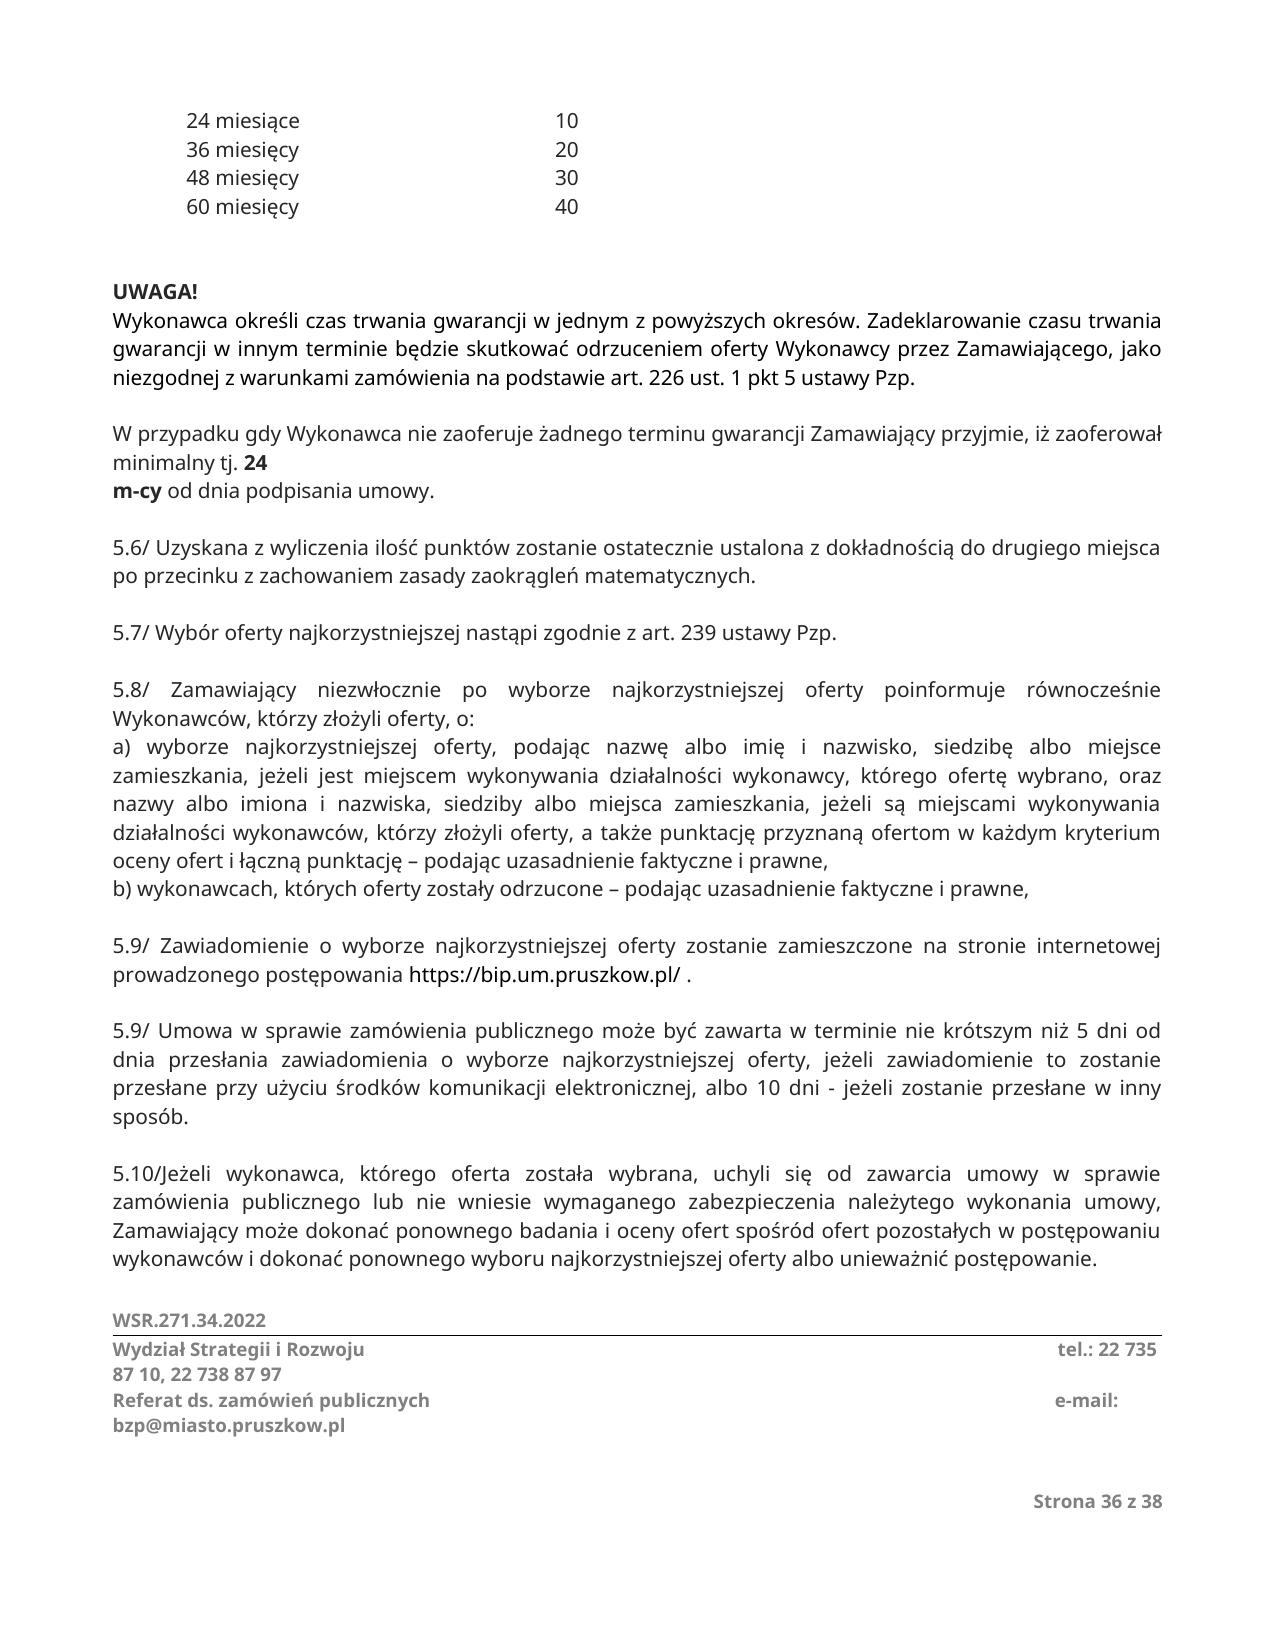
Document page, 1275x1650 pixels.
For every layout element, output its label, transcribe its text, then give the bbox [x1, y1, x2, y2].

text 5.9/ Umowa w sprawie zamówienia publicznego może być zawarta w terminie nie krótszym niż 5 dni od dnia przesłania zawiadomienia o wyborze najkorzystniejszej oferty, jeżeli zawiadomienie to zostanie przesłane przy użyciu środków komunikacji elektronicznej, albo 10 dni - jeżeli zostanie przesłane w inny sposób. [112, 1017, 1162, 1130]
text 5.10/Jeżeli wykonawca, którego oferta została wybrana, uchyli się od zawarcia umowy w sprawie zamówienia publicznego lub nie wniesie wymaganego zabezpieczenia należytego wykonania umowy, Zamawiający może dokonać ponownego badania i oceny ofert spośród ofert pozostałych w postępowaniu wykonawców i dokonać ponownego wyboru najkorzystniejszej oferty albo unieważnić postępowanie. [112, 1159, 1162, 1273]
text UWAGA! [112, 277, 1162, 306]
text 5.9/ Zawiadomienie o wyborze najkorzystniejszej oferty zostanie zamieszczone na stronie internetowej prowadzonego postępowania https://bip.um.pruszkow.pl/ . [112, 931, 1162, 988]
text m-cy od dnia podpisania umowy. [112, 476, 1162, 505]
text 5.7/ Wybór oferty najkorzystniejszej nastąpi zgodnie z art. 239 ustawy Pzp. [112, 618, 1162, 647]
text W przypadku gdy Wykonawca nie zaoferuje żadnego terminu gwarancji Zamawiający przyjmie, iż zaoferował minimalny tj. 24 [112, 419, 1162, 476]
text a) wyborze najkorzystniejszej oferty, podając nazwę albo imię i nazwisko, siedzibę albo miejsce zamieszkania, jeżeli jest miejscem wykonywania działalności wykonawcy, którego ofertę wybrano, oraz nazwy albo imiona i nazwiska, siedziby albo miejsca zamieszkania, jeżeli są miejscami wykonywania działalności wykonawców, którzy złożyli oferty, a także punktację przyznaną ofertom w każdym kryterium oceny ofert i łączną punktację – podając uzasadnienie faktyczne i prawne, [112, 732, 1162, 874]
text 5.6/ Uzyskana z wyliczenia ilość punktów zostanie ostatecznie ustalona z dokładnością do drugiego miejsca po przecinku z zachowaniem zasady zaokrągleń matematycznych. [112, 533, 1162, 590]
text Wykonawca określi czas trwania gwarancji w jednym z powyższych okresów. Zadeklarowanie czasu trwania gwarancji w innym terminie będzie skutkować odrzuceniem oferty Wykonawcy przez Zamawiającego, jako niezgodnej z warunkami zamówienia na podstawie art. 226 ust. 1 pkt 5 ustawy Pzp. [112, 306, 1162, 391]
text 5.8/ Zamawiający niezwłocznie po wyborze najkorzystniejszej oferty poinformuje równocześnie Wykonawców, którzy złożyli oferty, o: [112, 675, 1162, 732]
text 24 miesiące 10 [112, 107, 1162, 135]
text b) wykonawcach, których oferty zostały odrzucone – podając uzasadnienie faktyczne i prawne, [112, 874, 1162, 903]
text 36 miesięcy 20 [112, 135, 1162, 163]
text 60 miesięcy 40 [112, 192, 1162, 220]
text 48 miesięcy 30 [112, 163, 1162, 192]
